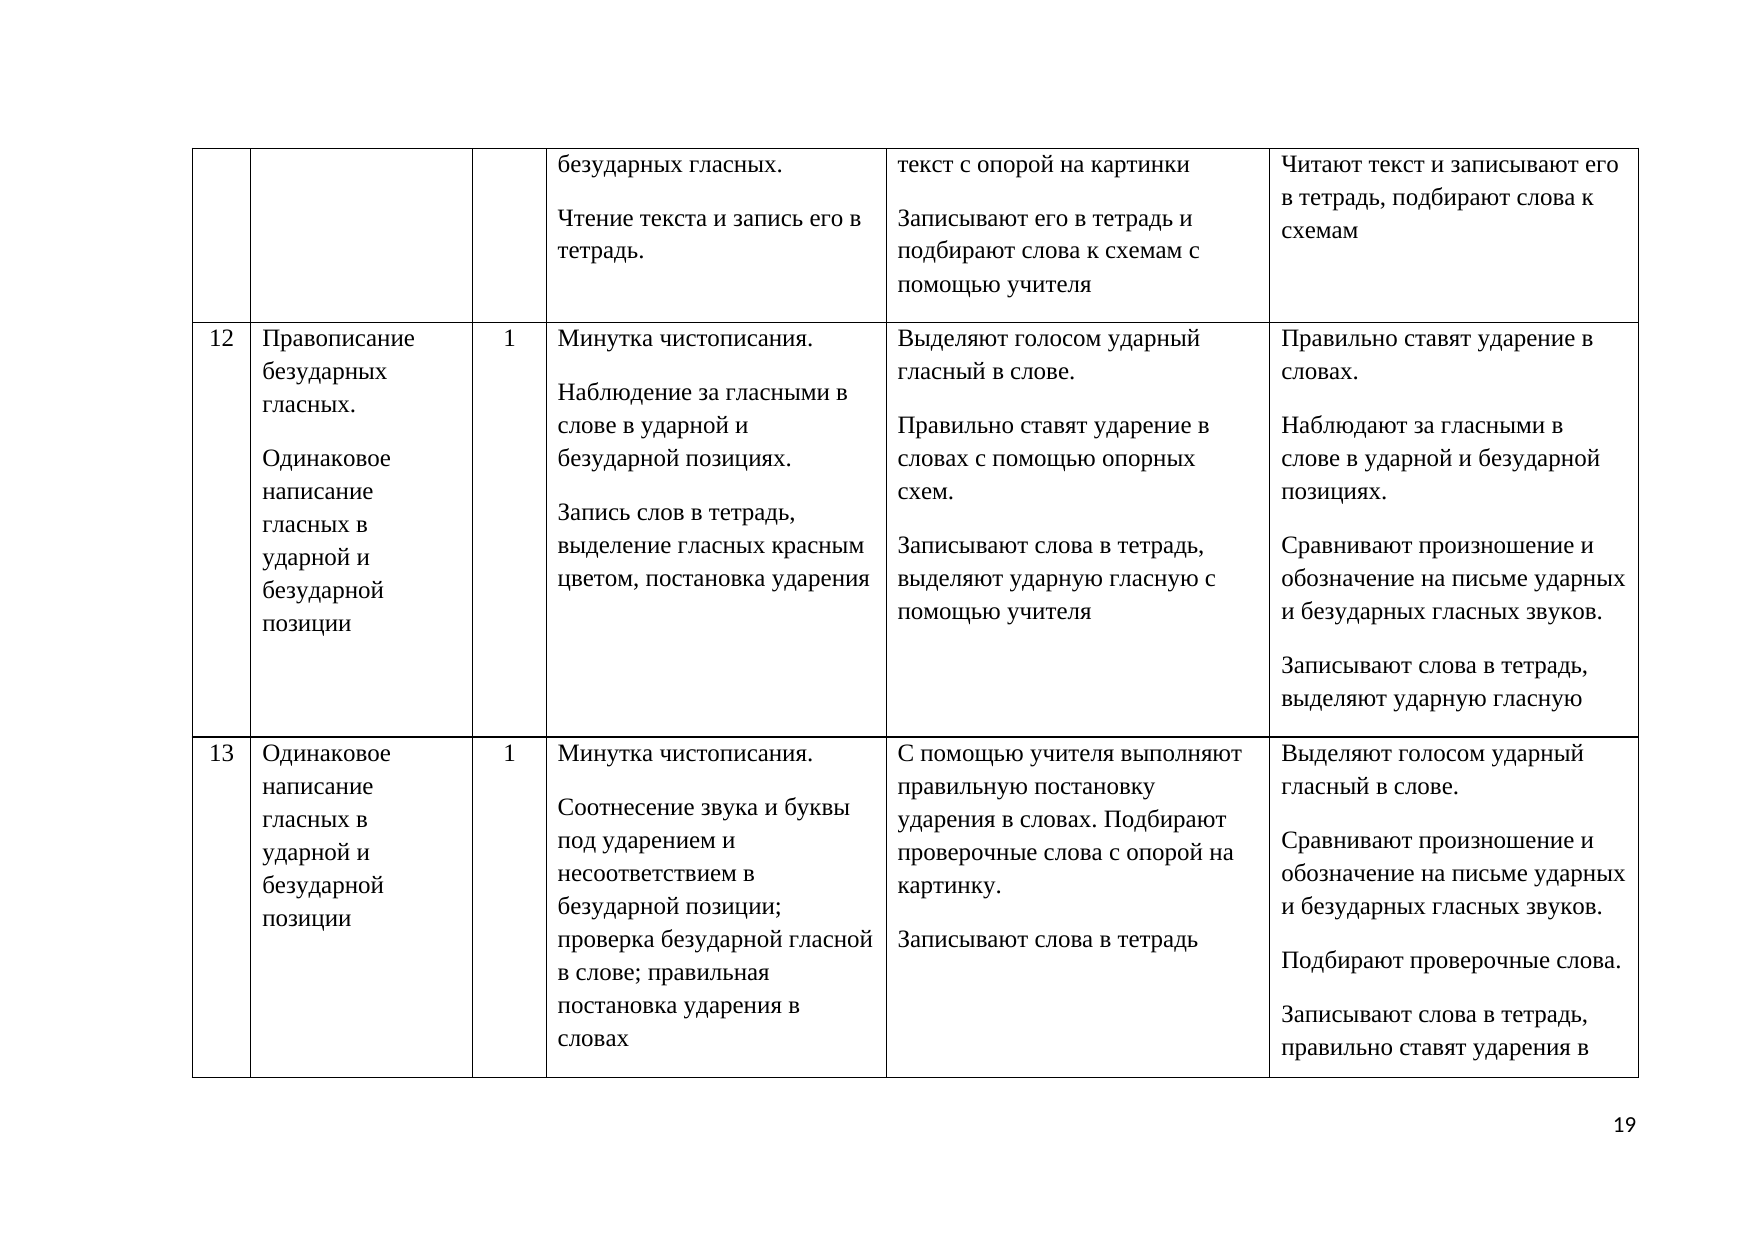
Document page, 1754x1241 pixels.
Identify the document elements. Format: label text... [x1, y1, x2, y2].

table_cell Правописание безударных гласных. Одинаковое написание гласных в ударной и безударной позиции [251, 323, 472, 736]
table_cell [251, 149, 472, 322]
table_header 13 [193, 738, 250, 1077]
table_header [251, 738, 472, 1077]
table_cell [547, 149, 886, 322]
table_cell Выделяют голосом ударный гласный в слове. Правильно ставят ударение в словах с помощью опорных схем. Записывают слова в тетрадь, выделяют ударную гласную с помощью учителя [887, 323, 1269, 736]
table_cell 1 [473, 149, 546, 322]
table_cell Минутка чистописания. Наблюдение за гласными в слове в ударной и безударной позициях. Запись слов в тетрадь, выделение гласных красным цветом, постановка ударения [547, 323, 886, 736]
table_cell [887, 149, 1269, 322]
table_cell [1270, 149, 1638, 322]
table_header 1 [473, 738, 546, 1077]
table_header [547, 738, 886, 1077]
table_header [1270, 738, 1638, 1077]
table_cell Правильно ставят ударение в словах. Наблюдают за гласными в слове в ударной и безударной позициях. Сравнивают произношение и обозначение на письме ударных и безударных гласных звуков. Записывают слова в тетрадь, выделяют ударную гласную [1270, 323, 1638, 736]
table_cell 11 [193, 149, 250, 322]
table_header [887, 738, 1269, 1077]
table_cell 12 [193, 323, 250, 736]
table_cell 1 [473, 323, 546, 736]
